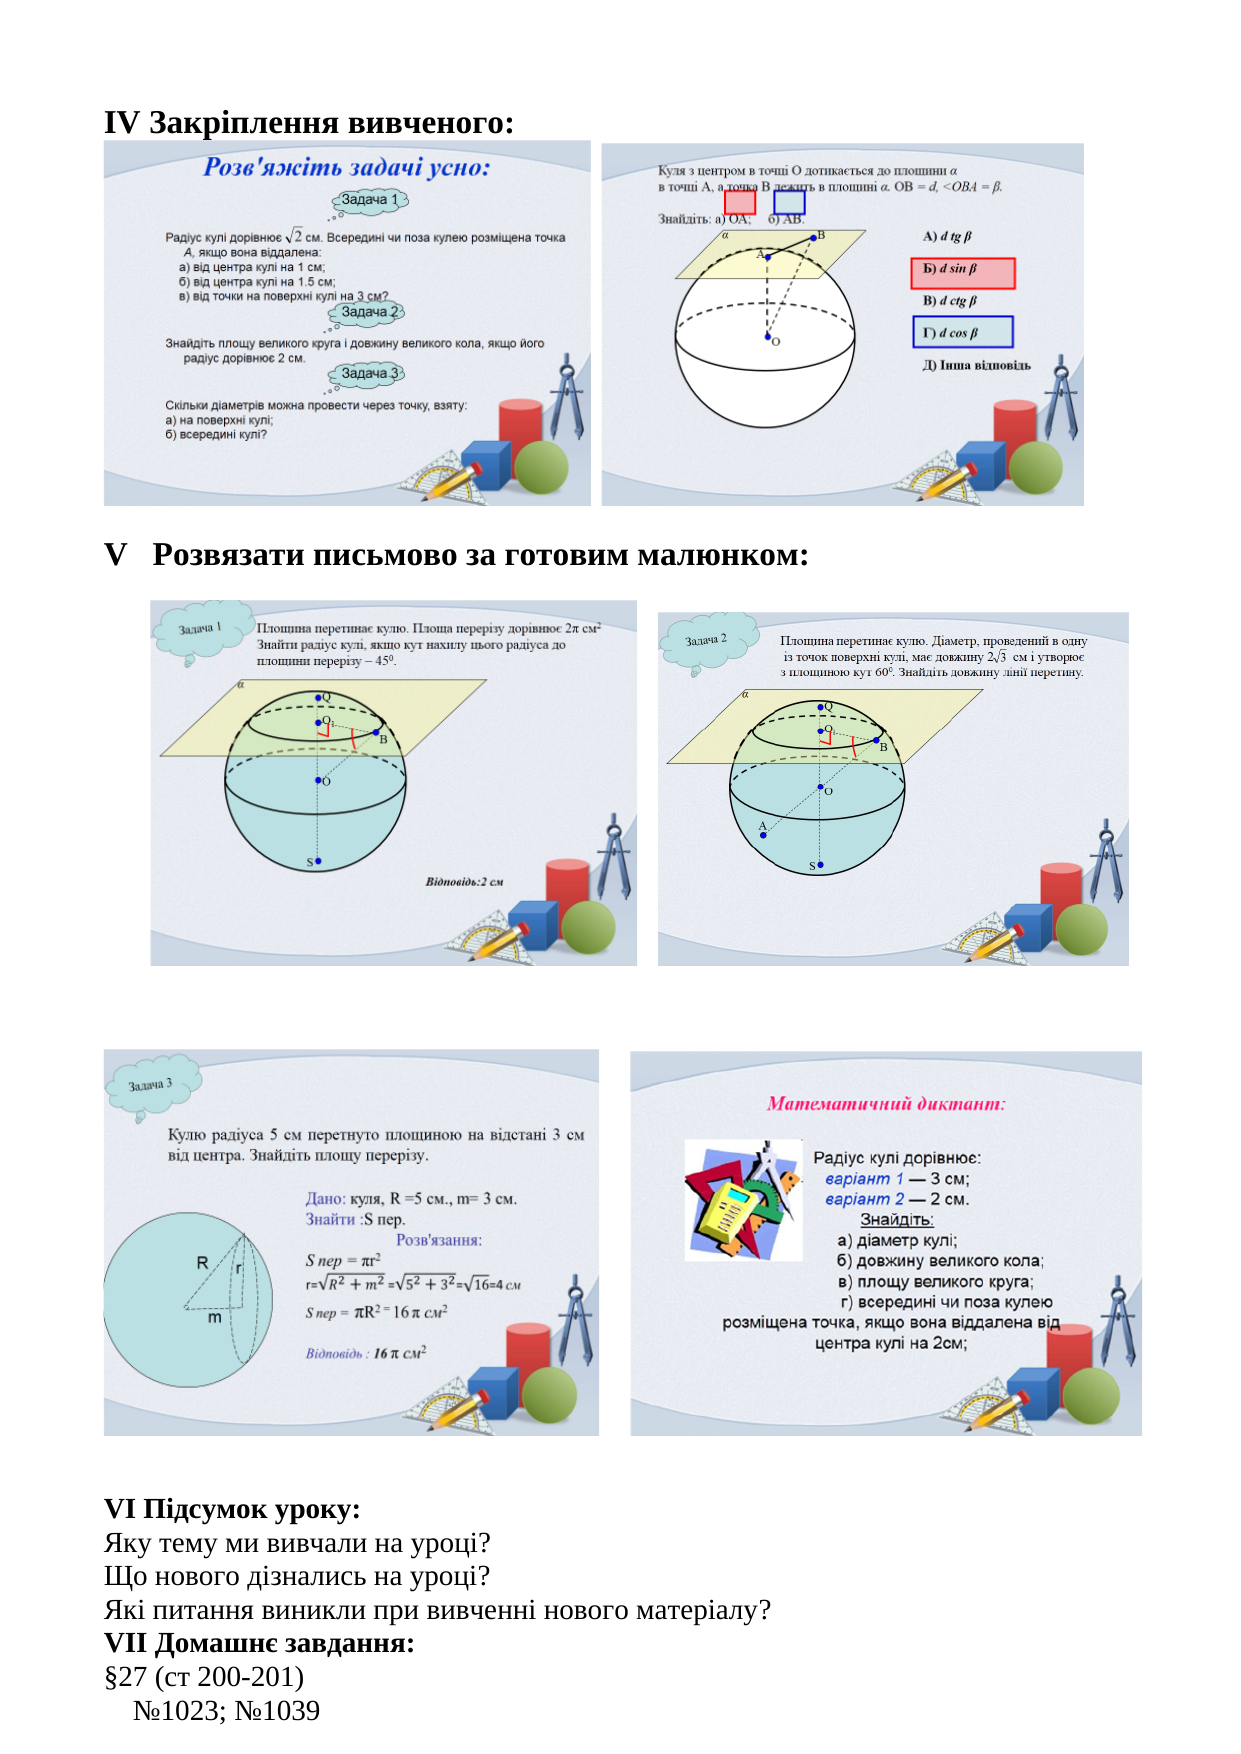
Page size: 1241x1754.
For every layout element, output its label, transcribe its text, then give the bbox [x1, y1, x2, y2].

text Що нового дізнались на уроці? [103, 1558, 1152, 1592]
picture [103, 140, 591, 506]
text §27 (ст 200-201) [103, 1659, 1152, 1693]
text VI Підсумок уроку: [103, 1491, 1152, 1525]
text ІV Закріплення вивченого: [103, 102, 1152, 140]
picture [601, 143, 1084, 506]
picture [630, 1051, 1143, 1436]
picture [103, 1049, 600, 1436]
text №1023; №1039 [103, 1693, 1152, 1726]
picture [150, 600, 638, 966]
text Яку тему ми вивчали на уроці? [103, 1525, 1152, 1558]
text Які питання виникли при вивченні нового матеріалу? [103, 1592, 1152, 1626]
picture [657, 612, 1129, 966]
text VII Домашнє завдання: [103, 1626, 1152, 1659]
text V Розвязати письмово за готовим малюнком: [103, 534, 1152, 572]
